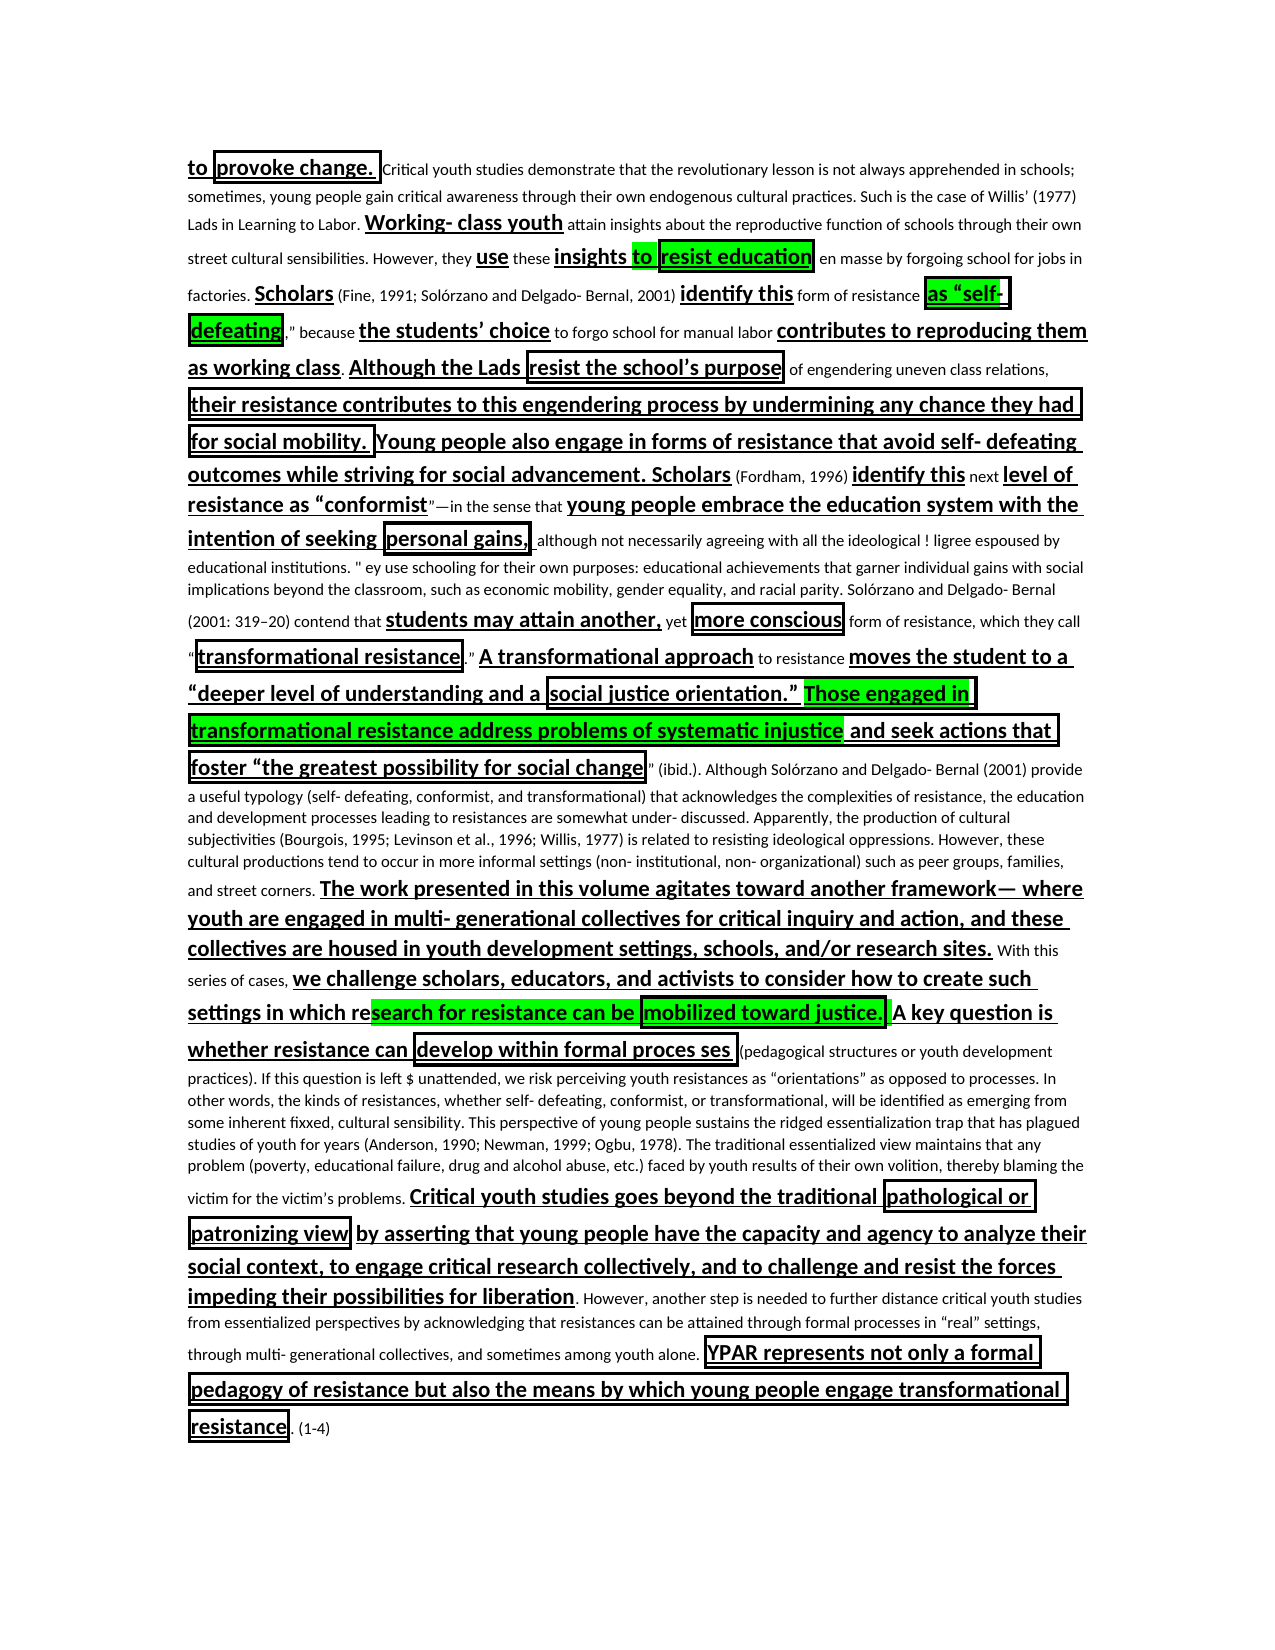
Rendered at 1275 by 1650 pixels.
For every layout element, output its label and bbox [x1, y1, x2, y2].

text [187, 150, 1087, 1443]
